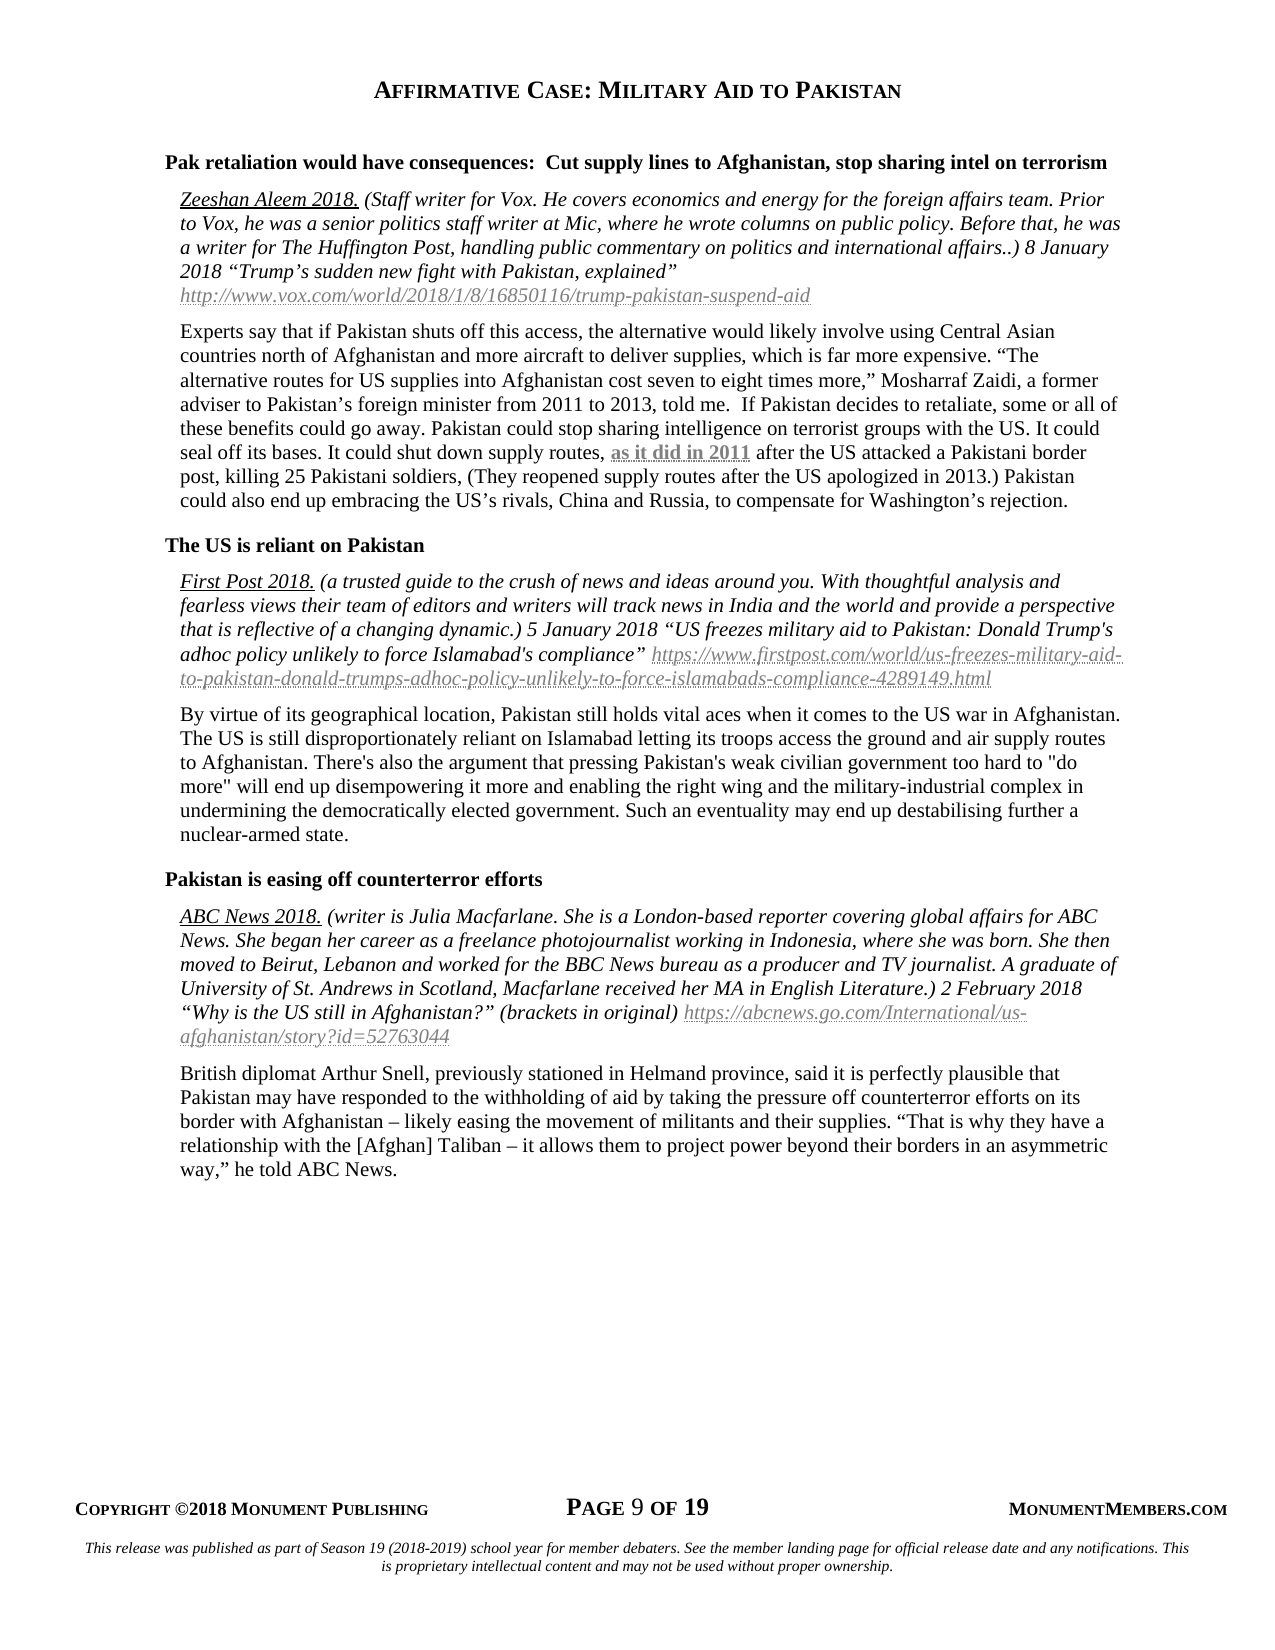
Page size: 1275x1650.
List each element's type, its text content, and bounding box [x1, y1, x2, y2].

text First Post 2018. (a trusted guide to the crush of news and ideas around you. With thoughtful analysis and fearless views their team of editors and writers will track news in India and the world and provide a perspective that is reflective of a changing dynamic.) 5 January 2018 “US freezes military aid to Pakistan: Donald Trump's adhoc policy unlikely to force Islamabad's compliance” https://www.firstpost.com/world/us-freezes-military-aid-to-pakistan-donald-trumps-adhoc-policy-unlikely-to-force-islamabads-compliance-4289149.html [180, 569, 1125, 689]
text Pak retaliation would have consequences: Cut supply lines to Afghanistan, stop sharing intel on terrorism [165, 150, 1125, 174]
text By virtue of its geographical location, Pakistan still holds vital aces when it comes to the US war in Afghanistan. The US is still disproportionately reliant on Islamabad letting its troops access the ground and air supply routes to Afghanistan. There's also the argument that pressing Pakistan's weak civilian government too hard to "do more" will end up disempowering it more and enabling the right wing and the military-industrial complex in undermining the democratically elected government. Such an eventuality may end up destabilising further a nuclear-armed state. [180, 702, 1125, 846]
text Zeeshan Aleem 2018. (Staff writer for Vox. He covers economics and energy for the foreign affairs team. Prior to Vox, he was a senior politics staff writer at Mic, where he wrote columns on public policy. Before that, he was a writer for The Huffington Post, handling public commentary on politics and international affairs..) 8 January 2018 “Trump’s sudden new fight with Pakistan, explained” http://www.vox.com/world/2018/1/8/16850116/trump-pakistan-suspend-aid [180, 187, 1125, 307]
text Pakistan is easing off counterterror efforts [165, 867, 1125, 891]
text ABC News 2018. (writer is Julia Macfarlane. She is a London-based reporter covering global affairs for ABC News. She began her career as a freelance photojournalist working in Indonesia, where she was born. She then moved to Beirut, Lebanon and worked for the BBC News bureau as a producer and TV journalist. A graduate of University of St. Andrews in Scotland, Macfarlane received her MA in English Literature.) 2 February 2018 “Why is the US still in Afghanistan?” (brackets in original) https://abcnews.go.com/International/us-afghanistan/story?id=52763044 [180, 904, 1125, 1048]
text Experts say that if Pakistan shuts off this access, the alternative would likely involve using Central Asian countries north of Afghanistan and more aircraft to deliver supplies, which is far more expensive. “The alternative routes for US supplies into Afghanistan cost seven to eight times more,” Mosharraf Zaidi, a former adviser to Pakistan’s foreign minister from 2011 to 2013, told me. If Pakistan decides to retaliate, some or all of these benefits could go away. Pakistan could stop sharing intelligence on terrorist groups with the US. It could seal off its bases. It could shut down supply routes, as it did in 2011 after the US attacked a Pakistani border post, killing 25 Pakistani soldiers, (They reopened supply routes after the US apologized in 2013.) Pakistan could also end up embracing the US’s rivals, China and Russia, to compensate for Washington’s rejection. [180, 319, 1125, 512]
text The US is reliant on Pakistan [165, 533, 1125, 557]
text British diplomat Arthur Snell, previously stationed in Helmand province, said it is perfectly plausible that Pakistan may have responded to the withholding of aid by taking the pressure off counterterror efforts on its border with Afghanistan – likely easing the movement of militants and their supplies. “That is why they have a relationship with the [Afghan] Taliban – it allows them to project power beyond their borders in an asymmetric way,” he told ABC News. [180, 1061, 1125, 1181]
